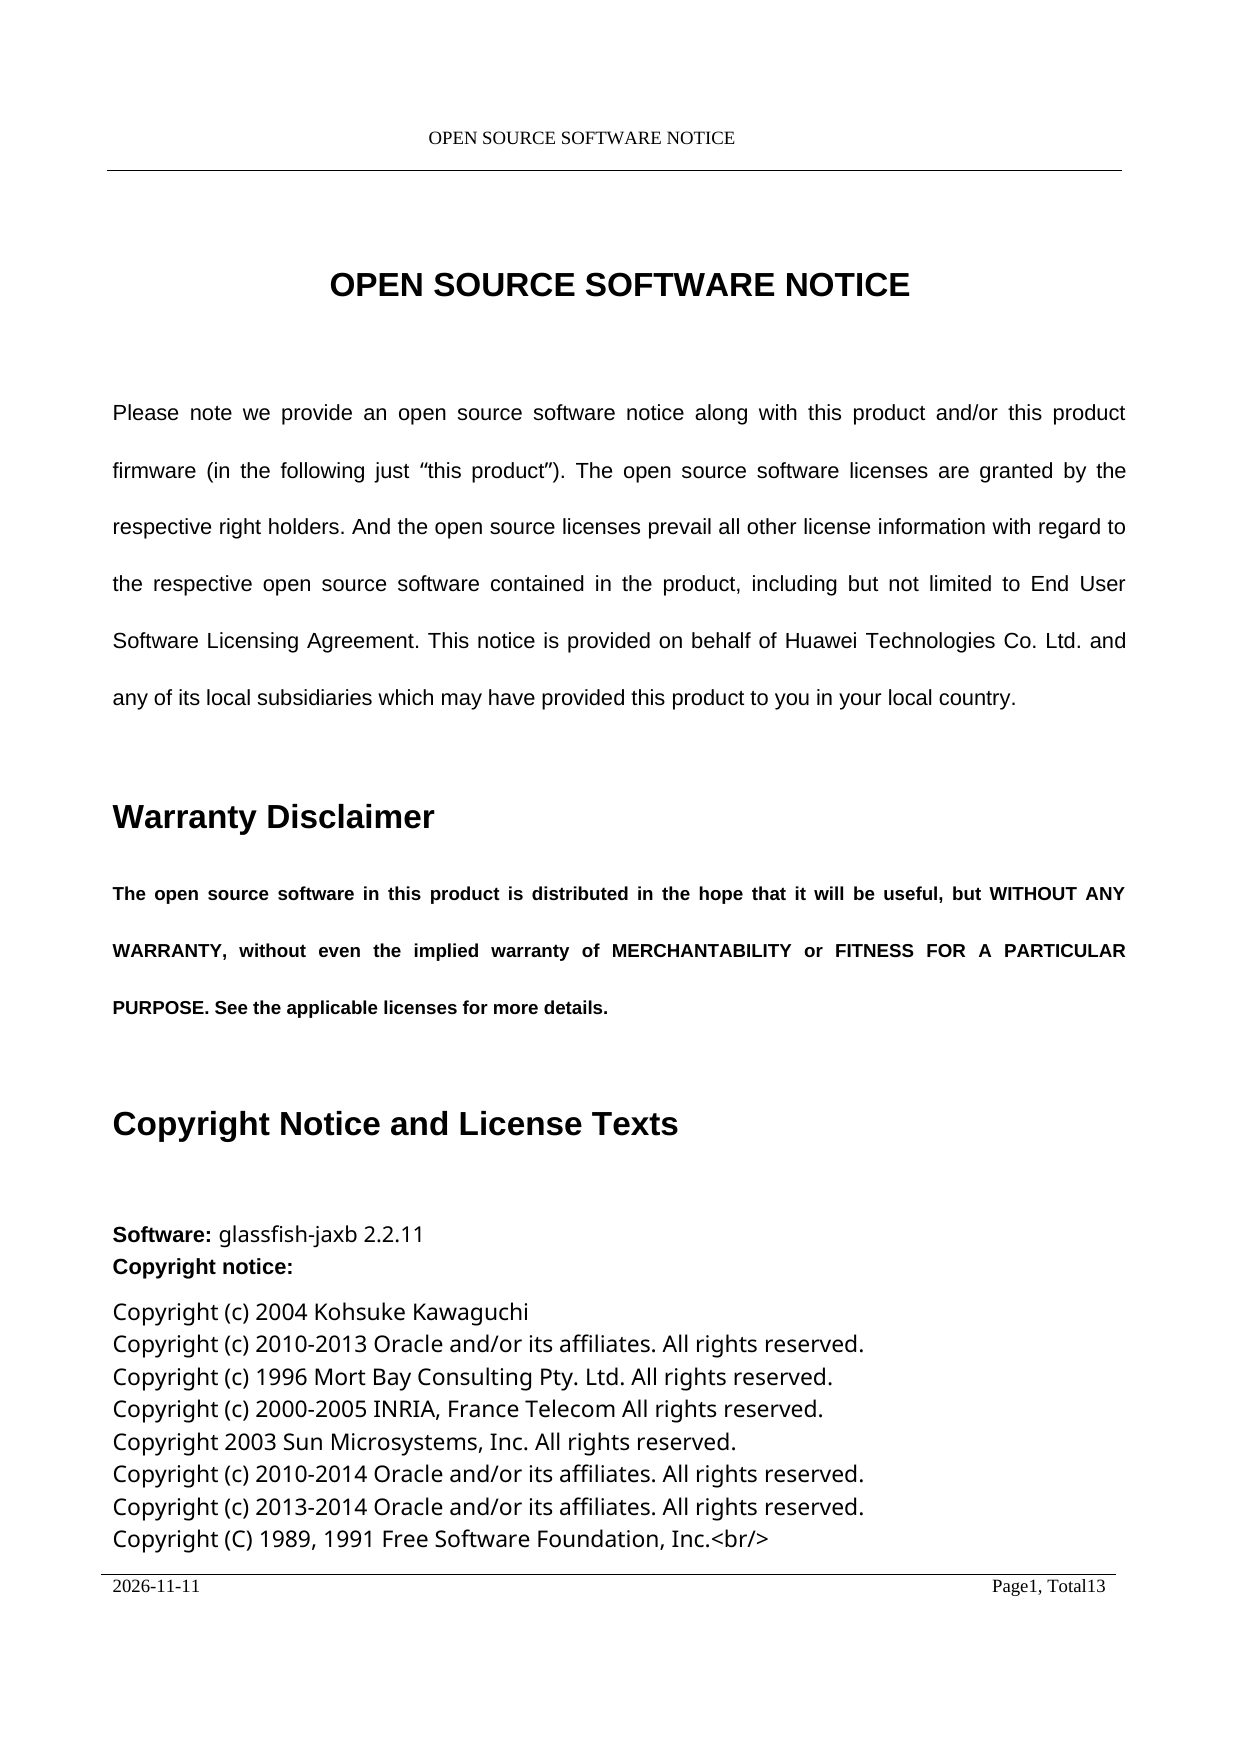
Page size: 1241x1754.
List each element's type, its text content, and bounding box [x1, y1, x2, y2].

text Copyright Notice and License Texts [112, 1091, 1128, 1156]
text Please note we provide an open source software notice along with this product and/or this product firmware (in the following just “this product”). The open source software licenses are granted by the respective right holders. And the open source licenses prevail all other license information with regard to the respective open source software contained in the product, including but not limited to End User Software Licensing Agreement. This notice is provided on behalf of Huawei Technologies Co. Ltd. and any of its local subsidiaries which may have provided this product to you in your local country. [112, 397, 1128, 713]
text The open source software in this product is distributed in the hope that it will be useful, but WITHOUT ANY WARRANTY, without even the implied warranty of MERCHANTABILITY or FITNESS FOR A PARTICULAR PURPOSE. See the applicable licenses for more details. [112, 877, 1128, 1024]
text Copyright notice: [112, 1250, 1128, 1282]
text Software: glassfish-jaxb 2.2.11 [112, 1217, 1128, 1250]
text Warranty Disclaimer [112, 784, 1128, 849]
text OPEN SOURCE SOFTWARE NOTICE [112, 251, 1128, 316]
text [112, 1295, 1128, 1555]
